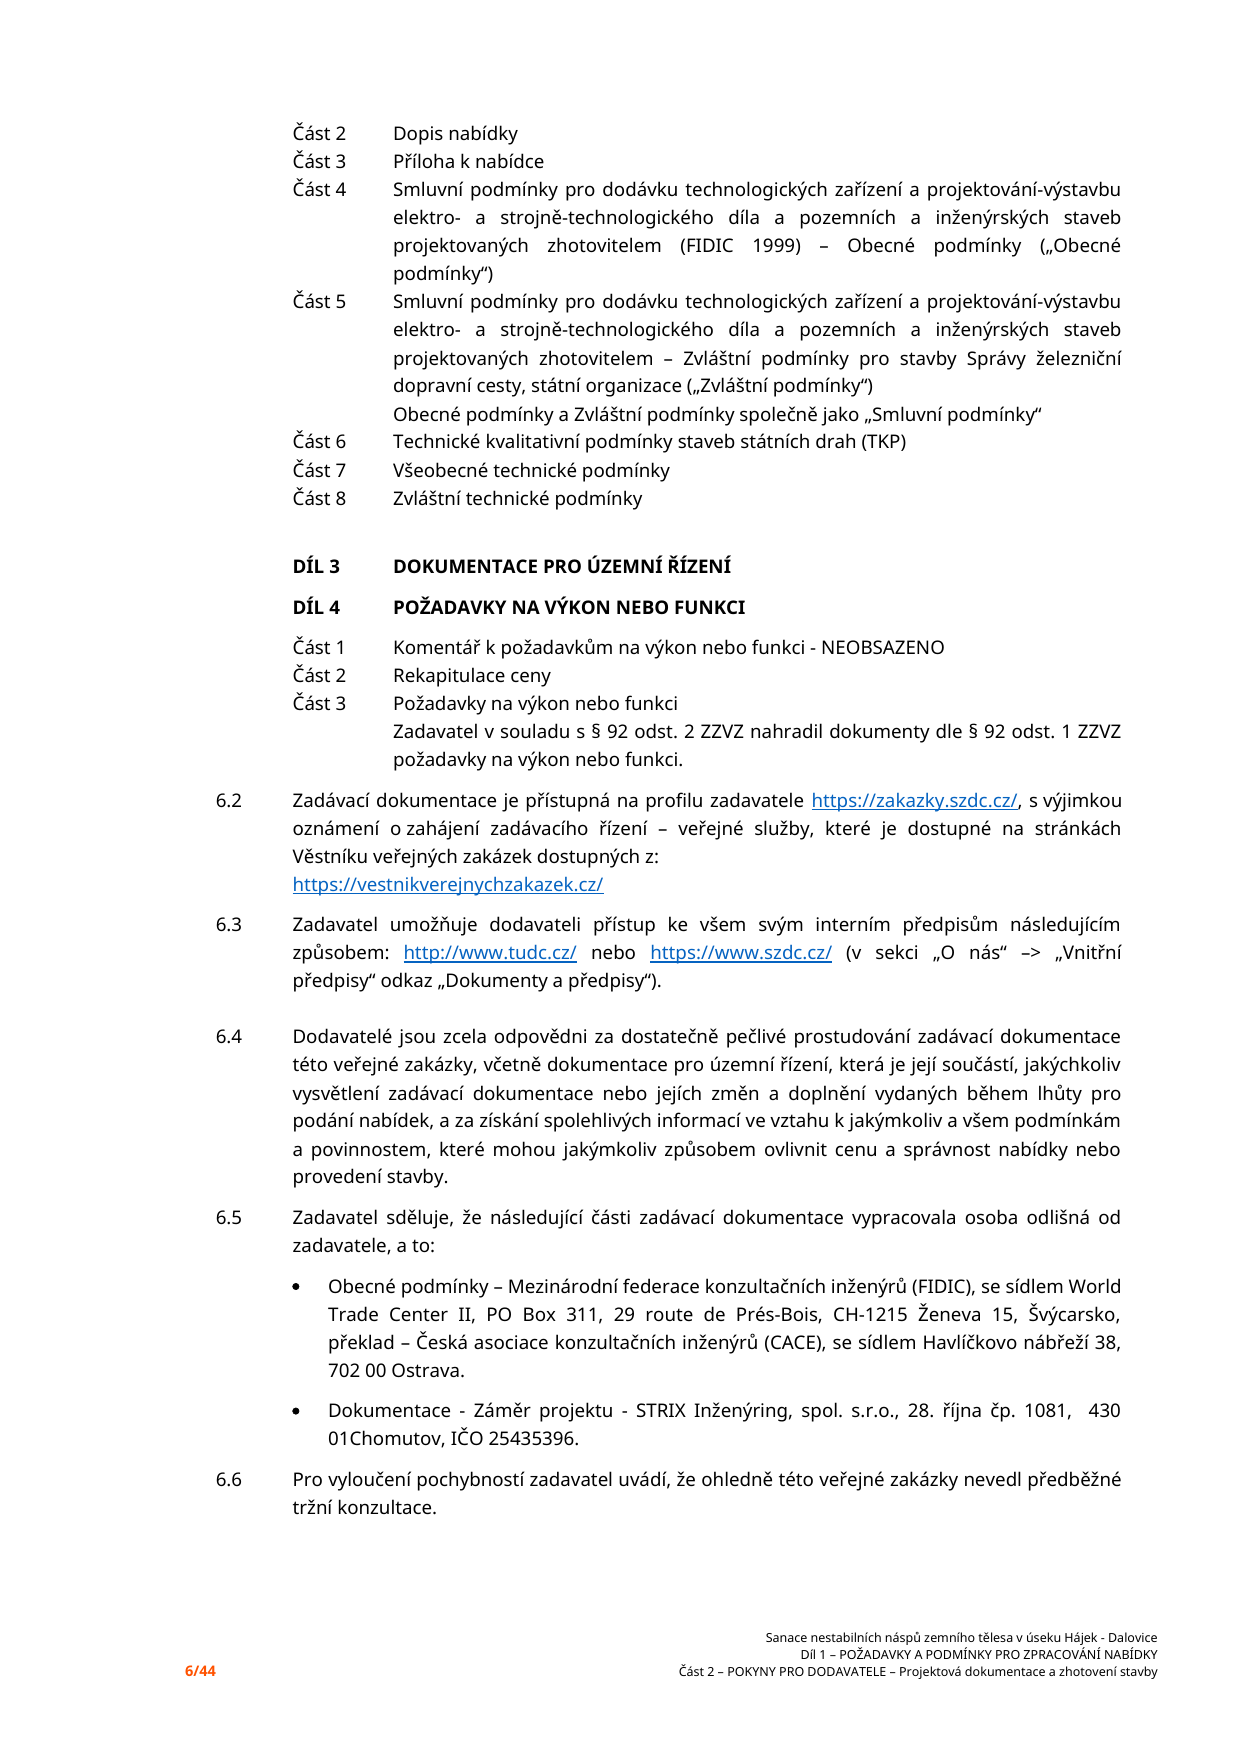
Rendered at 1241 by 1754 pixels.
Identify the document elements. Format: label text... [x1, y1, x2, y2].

text Část 8 Zvláštní technické podmínky [292, 485, 1122, 510]
text Část 4 Smluvní podmínky pro dodávku technologických zařízení a projektování-výstavbu elektro- a strojně-technologického díla a pozemních a inženýrských staveb projektovaných zhotovitelem (FIDIC 1999) – Obecné podmínky („Obecné podmínky“) [292, 177, 1122, 286]
text Část 3 Požadavky na výkon nebo funkci [292, 691, 1122, 716]
text DÍL 3 DOKUMENTACE PRO ÚZEMNÍ ŘÍZENÍ [292, 553, 1122, 579]
text Obecné podmínky – Mezinárodní federace konzultačních inženýrů (FIDIC), se sídlem World Trade Center II, PO Box 311, 29 route de Prés-Bois, CH-1215 Ženeva 15, Švýcarsko, překlad – Česká asociace konzultačních inženýrů (CACE), se sídlem Havlíčkovo nábřeží 38, 702 00 Ostrava. [292, 1273, 1122, 1382]
text DÍL 4 POŽADAVKY NA VÝKON NEBO FUNKCI [292, 594, 1122, 619]
text Část 2 Dopis nabídky [292, 121, 1122, 146]
text Zadavatel sděluje, že následující části zadávací dokumentace vypracovala osoba odlišná od zadavatele, a to: [216, 1204, 1122, 1258]
text Část 2 Rekapitulace ceny [292, 662, 1122, 688]
text Zadavatel v souladu s § 92 odst. 2 ZZVZ nahradil dokumenty dle § 92 odst. 1 ZZVZ požadavky na výkon nebo funkci. [292, 718, 1122, 772]
text https://vestnikverejnychzakazek.cz/ [292, 871, 1122, 897]
text Zadávací dokumentace je přístupná na profilu zadavatele https://zakazky.szdc.cz/, s výjimkou oznámení o zahájení zadávacího řízení – veřejné služby, které je dostupné na stránkách Věstníku veřejných zakázek dostupných z: [216, 787, 1122, 869]
text Část 5 Smluvní podmínky pro dodávku technologických zařízení a projektování-výstavbu elektro- a strojně-technologického díla a pozemních a inženýrských staveb projektovaných zhotovitelem – Zvláštní podmínky pro stavby Správy železniční dopravní cesty, státní organizace („Zvláštní podmínky“) [292, 289, 1122, 398]
text Část 3 Příloha k nabídce [292, 149, 1122, 174]
text Pro vyloučení pochybností zadavatel uvádí, že ohledně této veřejné zakázky nevedl předběžné tržní konzultace. [216, 1466, 1122, 1519]
text Část 7 Všeobecné technické podmínky [292, 457, 1122, 482]
text Dodavatelé jsou zcela odpovědni za dostatečně pečlivé prostudování zadávací dokumentace této veřejné zakázky, včetně dokumentace pro územní řízení, která je její součástí, jakýchkoliv vysvětlení zadávací dokumentace nebo jejích změn a doplnění vydaných během lhůty pro podání nabídek, a za získání spolehlivých informací ve vztahu k jakýmkoliv a všem podmínkám a povinnostem, které mohou jakýmkoliv způsobem ovlivnit cenu a správnost nabídky nebo provedení stavby. [216, 1024, 1122, 1189]
text Obecné podmínky a Zvláštní podmínky společně jako „Smluvní podmínky“ [292, 401, 1122, 426]
text Zadavatel umožňuje dodavateli přístup ke všem svým interním předpisům následujícím způsobem: http://www.tudc.cz/ nebo https://www.szdc.cz/ (v sekci „O nás“ –> „Vnitřní předpisy“ odkaz „Dokumenty a předpisy“). [216, 912, 1122, 993]
text Dokumentace - Záměr projektu - STRIX Inženýring, spol. s.r.o., 28. října čp. 1081, 430 01Chomutov, IČO 25435396. [292, 1397, 1122, 1451]
text Část 1 Komentář k požadavkům na výkon nebo funkci - NEOBSAZENO [292, 634, 1122, 660]
text Část 6 Technické kvalitativní podmínky staveb státních drah (TKP) [292, 429, 1122, 454]
